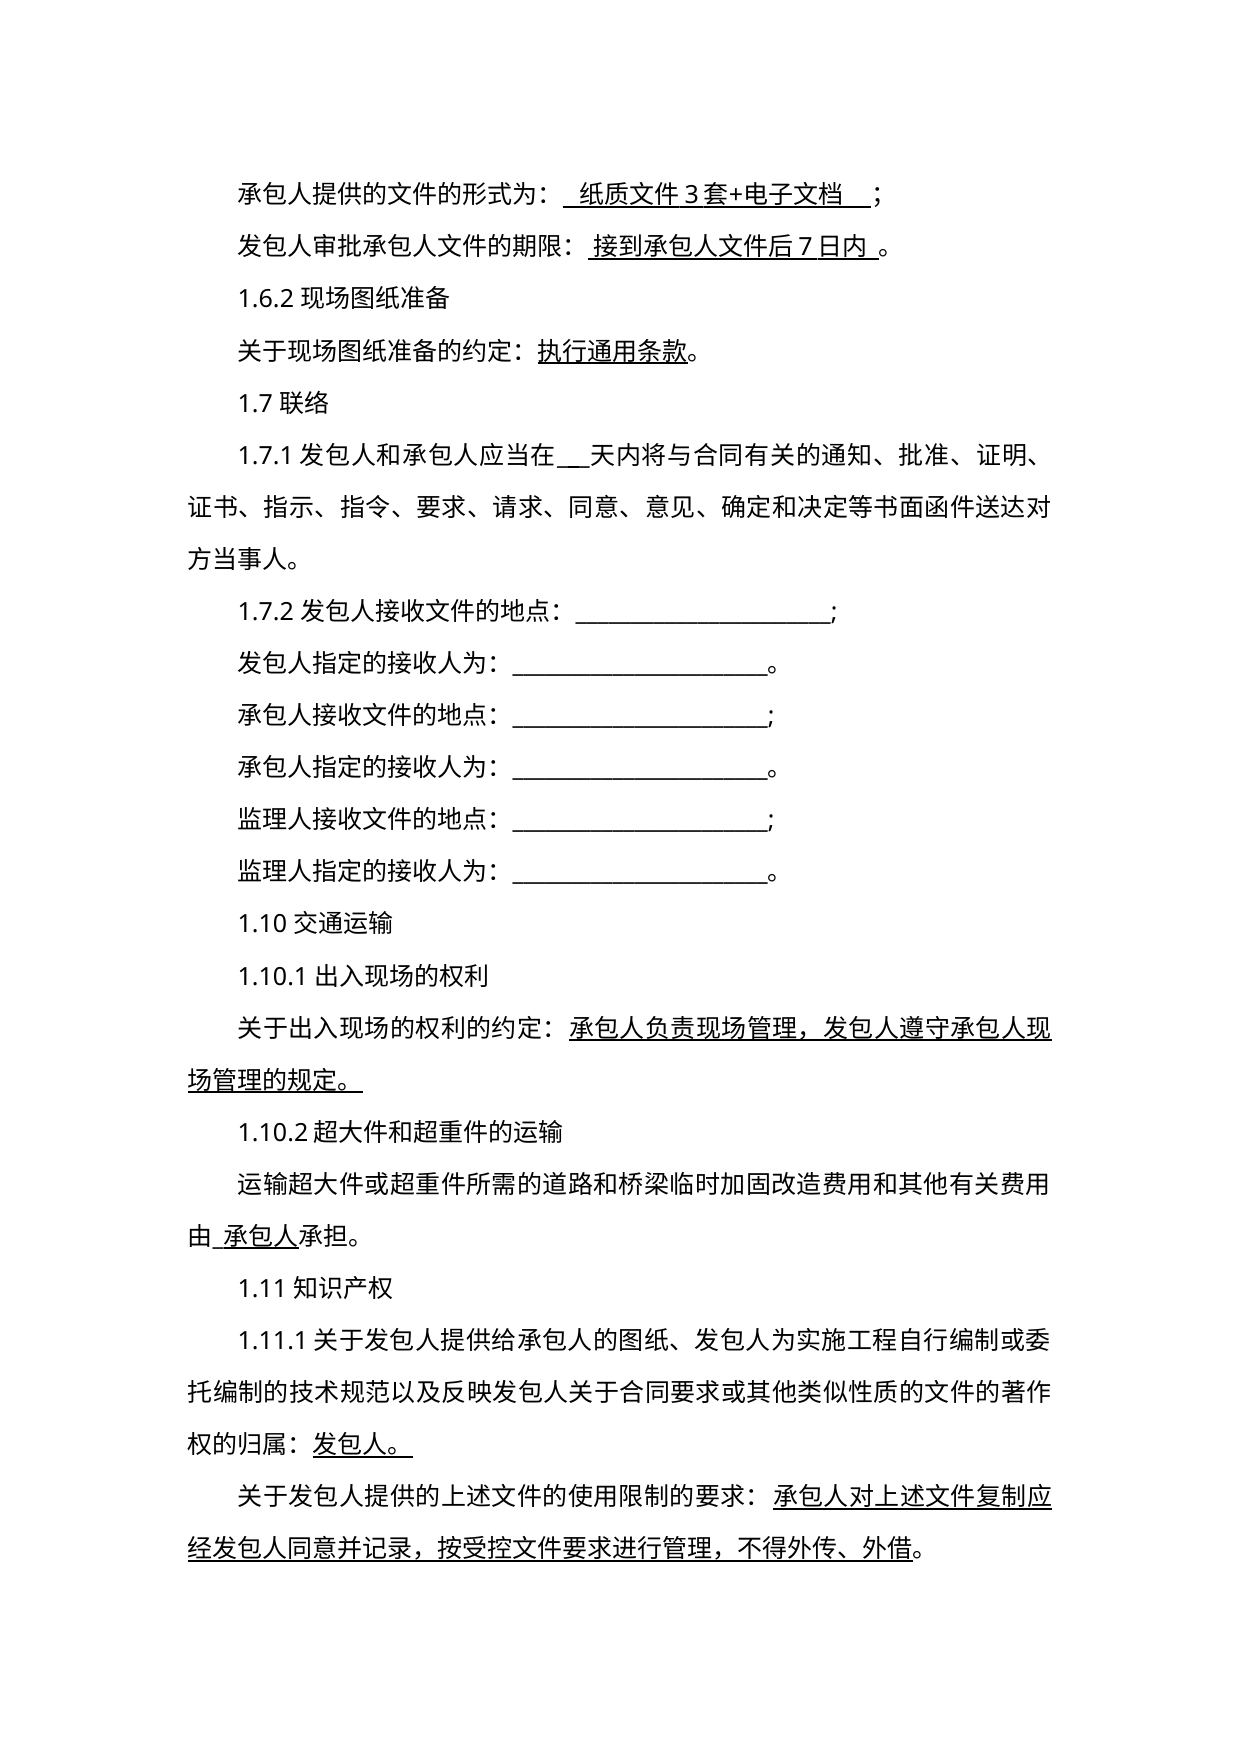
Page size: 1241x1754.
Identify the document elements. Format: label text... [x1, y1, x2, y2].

text 承包人指定的接收人为：_______________________。 [187, 735, 1053, 787]
text 1.7.1发包人和承包人应当在___天内将与合同有关的通知、批准、证明、证书、指示、指令、要求、请求、同意、意见、确定和决定等书面函件送达对方当事人。 [187, 422, 1053, 579]
text 监理人指定的接收人为：_______________________。 [187, 839, 1053, 891]
text 关于出入现场的权利的约定：承包人负责现场管理，发包人遵守承包人现场管理的规定。 [187, 995, 1053, 1099]
text 1.7 联络 [187, 370, 1053, 422]
text 监理人接收文件的地点：_______________________; [187, 787, 1053, 839]
text 1.7.2 发包人接收文件的地点：_______________________; [187, 579, 1053, 631]
text 关于现场图纸准备的约定：执行通用条款。 [187, 318, 1053, 370]
text 发包人指定的接收人为：_______________________。 [187, 631, 1053, 683]
text 1.11 知识产权 [187, 1256, 1053, 1308]
text 1.10.1 出入现场的权利 [187, 943, 1053, 995]
text 1.11.1关于发包人提供给承包人的图纸、发包人为实施工程自行编制或委托编制的技术规范以及反映发包人关于合同要求或其他类似性质的文件的著作权的归属：发包人。 [187, 1308, 1053, 1464]
text 发包人审批承包人文件的期限： 接到承包人文件后7日内 。 [187, 214, 1053, 266]
text 1.10 交通运输 [187, 891, 1053, 943]
text 1.10.2超大件和超重件的运输 [187, 1099, 1053, 1152]
text 运输超大件或超重件所需的道路和桥梁临时加固改造费用和其他有关费用由_承包人承担。 [187, 1152, 1053, 1256]
text 承包人接收文件的地点：_______________________; [187, 683, 1053, 735]
text 关于发包人提供的上述文件的使用限制的要求：承包人对上述文件复制应经发包人同意并记录，按受控文件要求进行管理，不得外传、外借。 [187, 1464, 1053, 1568]
text 1.6.2 现场图纸准备 [187, 266, 1053, 318]
text 承包人提供的文件的形式为： 纸质文件3套+电子文档 ； [187, 162, 1053, 214]
